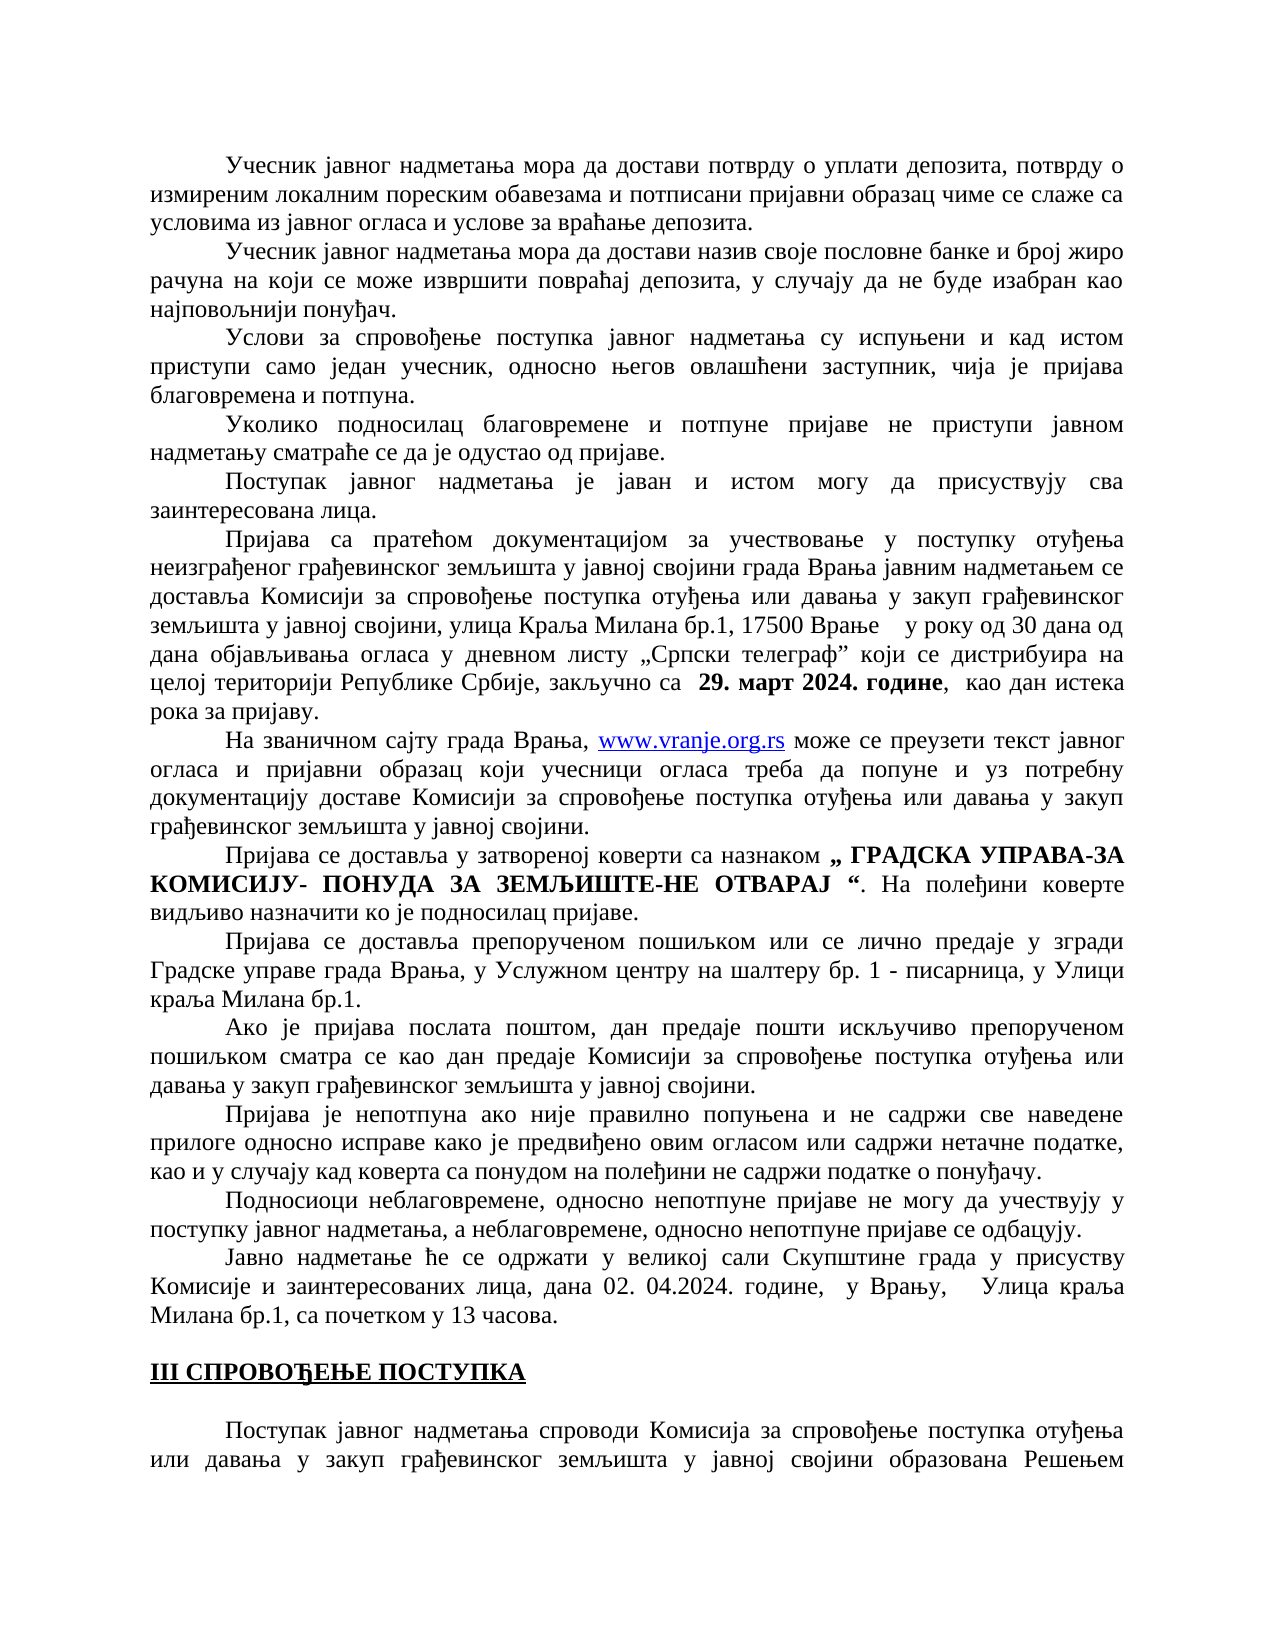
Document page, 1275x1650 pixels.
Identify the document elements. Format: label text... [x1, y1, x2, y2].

text Пријава са пратећом документацијом за учествовање у поступку отуђења неизграђеног грађевинског земљишта у јавној својини града Врања јавним надметањем се доставља Комисији за спровођење поступка отуђења или давања у закуп грађевинског земљишта у јавној својини, улица Краља Милана бр.1, 17500 Врање у року од 30 дана од дана објављивања огласа у дневном листу „Српски телеграф” који се дистрибуира на целој територији Републике Србије, закључно са 29. март 2024. године, као дан истека рока за пријаву. [150, 524, 1125, 725]
text Ако је пријава послата поштом, дан предаје пошти искључиво препорученом пошиљком сматра се као дан предаје Комисији за спровођење поступка отуђења или давања у закуп грађевинског земљишта у јавној својини. [150, 1012, 1125, 1099]
text Подносиоци неблаговремене, односно непотпуне пријаве не могу да учествују у поступку јавног надметања, а неблаговремене, односно непотпуне пријаве се одбацују. [150, 1185, 1125, 1242]
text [150, 1415, 1125, 1472]
text Јавно надметање ће се одржати у великој сали Скупштине града у присуству Комисије и заинтересованих лица, дана 02. 04.2024. године, у Врању, Улица краља Милана бр.1, са почетком у 13 часова. [150, 1242, 1125, 1329]
text Услови за спровођење поступка јавног надметања су испуњени и кад истом приступи само један учесник, односно његов овлашћени заступник, чија је пријава благовремена и потпуна. [150, 322, 1125, 409]
text Уколико подносилац благовремене и потпуне пријаве не приступи јавном надметању сматраће се да је одустао од пријаве. [150, 409, 1125, 466]
text Пријава се доставља у затвореној коверти са назнаком „ ГРАДСКА УПРАВА-ЗА КОМИСИЈУ- ПОНУДА ЗА ЗЕМЉИШТЕ-НЕ ОТВАРАЈ “. На полеђини коверте видљиво назначити ко је подносилац пријаве. [150, 840, 1125, 926]
text На званичном сајту града Врања, www.vranje.оrg.rs може се преузети текст јавног огласа и пријавни образац који учесници огласа треба да попуне и уз потребну документацију доставе Комисији за спровођење поступка отуђења или давања у закуп грађевинског земљишта у јавној својини. [150, 725, 1125, 840]
text Учесник јавног надметања мора да достави назив своје пословне банке и број жиро рачуна на који се може извршити повраћај депозита, у случају да не буде изабран као најповољнији понуђач. [150, 236, 1125, 322]
text Пријава је непотпуна ако није правилно попуњена и не садржи све наведене прилоге односно исправе како је предвиђено овим огласом или садржи нетачне податке, као и у случају кад коверта са понудом на полеђини не садржи податке о понуђачу. [150, 1099, 1125, 1185]
text Учесник јавног надметања мора да достави потврду о уплати депозита, потврду о измиреним локалним пореским обавезама и потписани пријавни образац чиме се слаже са условима из јавног огласа и услове за враћање депозита. [150, 150, 1125, 236]
text III СПРОВОЂЕЊЕ ПОСТУПКА [150, 1357, 1125, 1386]
text Поступак јавног надметања је јаван и истом могу да присуствују сва заинтересована лица. [150, 466, 1125, 524]
text Пријава се доставља препорученом пошиљком или се лично предаје у згради Градске управе града Врања, у Услужном центру на шалтеру бр. 1 - писарница, у Улици краља Милана бр.1. [150, 926, 1125, 1012]
